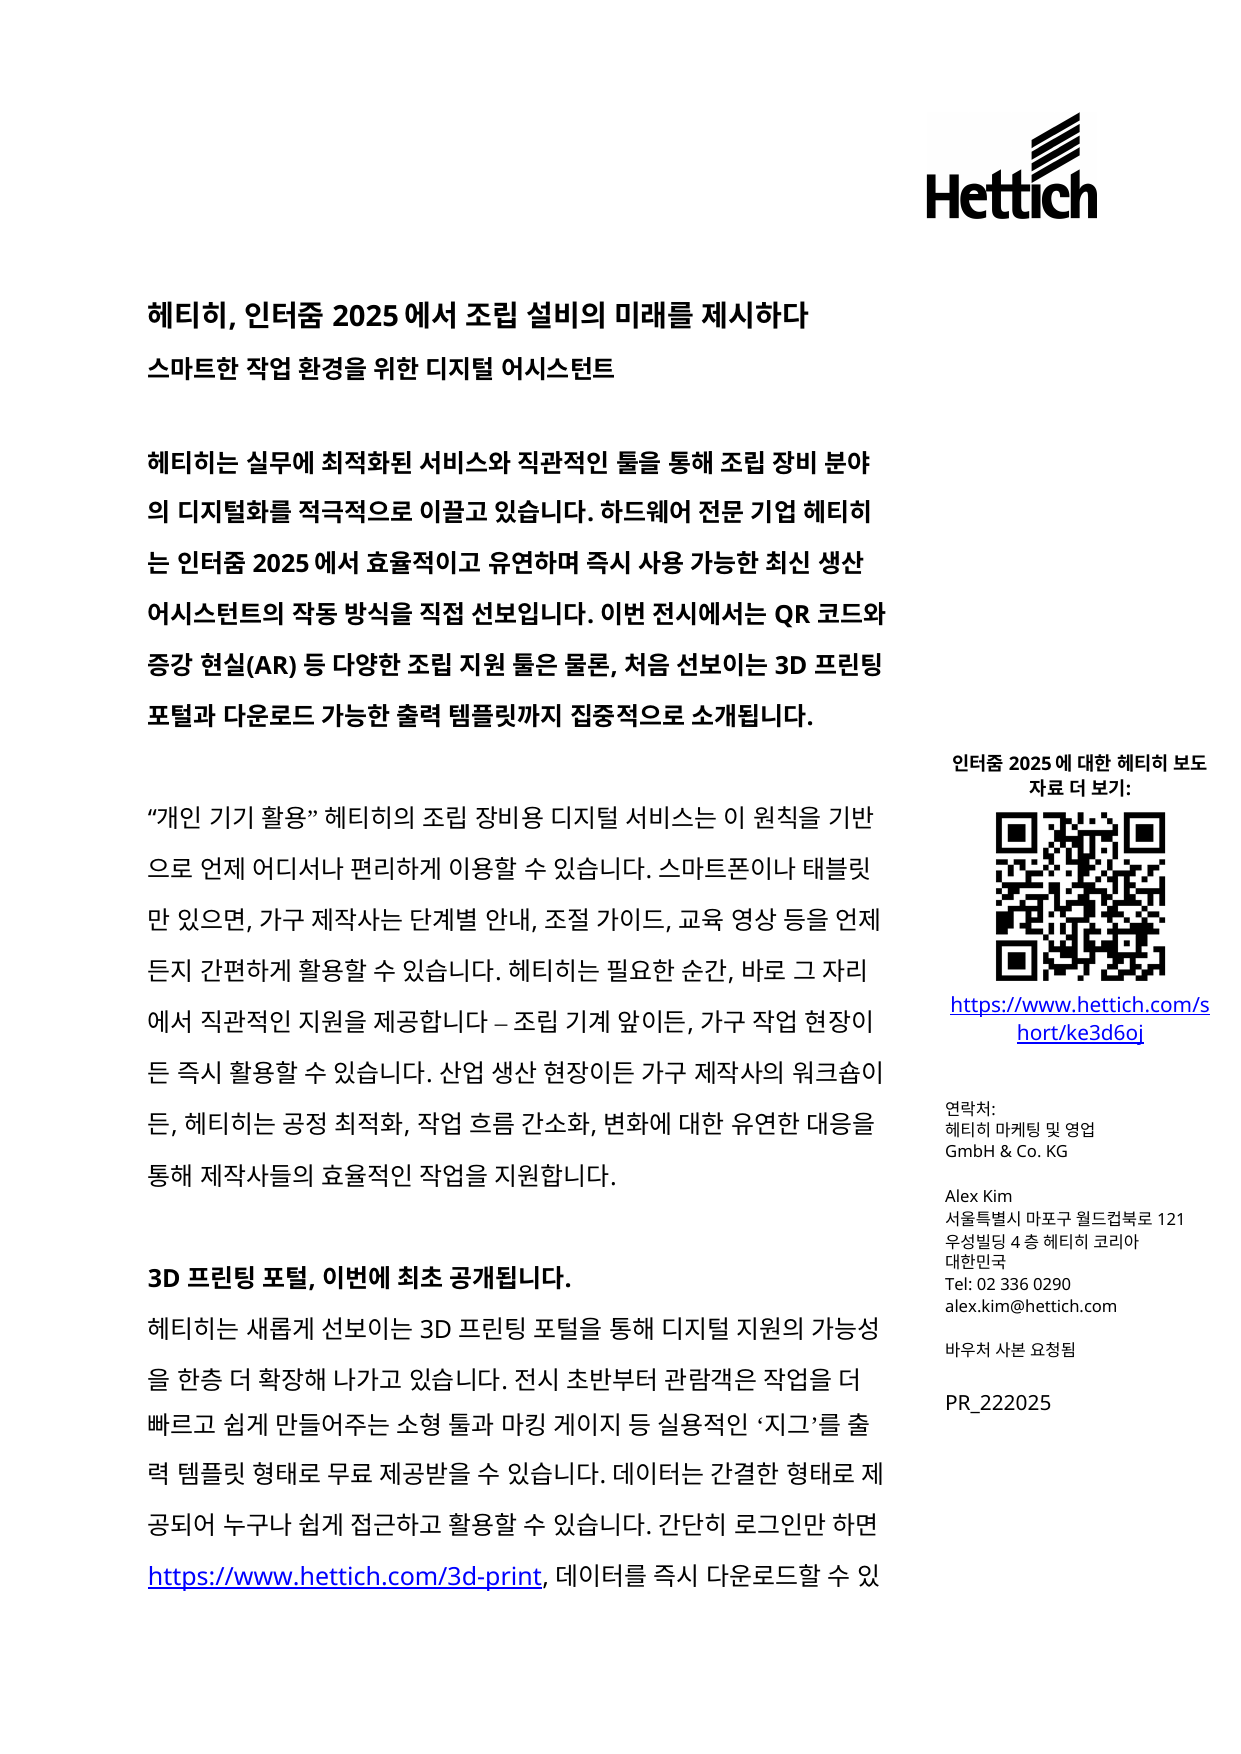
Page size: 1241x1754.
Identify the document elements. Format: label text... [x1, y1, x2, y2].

picture [926, 112, 1097, 219]
text 3D 프린팅 포털, 이번에 최초 공개됩니다. [148, 1260, 886, 1294]
text “개인 기기 활용” 헤티히의 조립 장비용 디지털 서비스는 이 원칙을 기반으로 언제 어디서나 편리하게 이용할 수 있습니다. 스마트폰이나 태블릿만 있으면, 가구 제작사는 단계별 안내, 조절 가이드, 교육 영상 등을 언제든지 간편하게 활용할 수 있습니다. 헤티히는 필요한 순간, 바로 그 자리에서 직관적인 지원을 제공합니다 – 조립 기계 앞이든, 가구 작업 현장이든 즉시 활용할 수 있습니다. 산업 생산 현장이든 가구 제작사의 워크숍이든, 헤티히는 공정 최적화, 작업 흐름 간소화, 변화에 대한 유연한 대응을 통해 제작사들의 효율적인 작업을 지원합니다. [148, 801, 886, 1192]
text 헤티히는 실무에 최적화된 서비스와 직관적인 툴을 통해 조립 장비 분야의 디지털화를 적극적으로 이끌고 있습니다. 하드웨어 전문 기업 헤티히는 인터줌 2025에서 효율적이고 유연하며 즉시 사용 가능한 최신 생산 어시스턴트의 작동 방식을 직접 선보입니다. 이번 전시에서는 QR 코드와 증강 현실(AR) 등 다양한 조립 지원 툴은 물론, 처음 선보이는 3D 프린팅 포털과 다운로드 가능한 출력 템플릿까지 집중적으로 소개됩니다. [148, 449, 886, 733]
text 스마트한 작업 환경을 위한 디지털 어시스턴트 [148, 355, 886, 383]
text 헤티히, 인터줌 2025에서 조립 설비의 미래를 제시하다 [148, 295, 886, 335]
